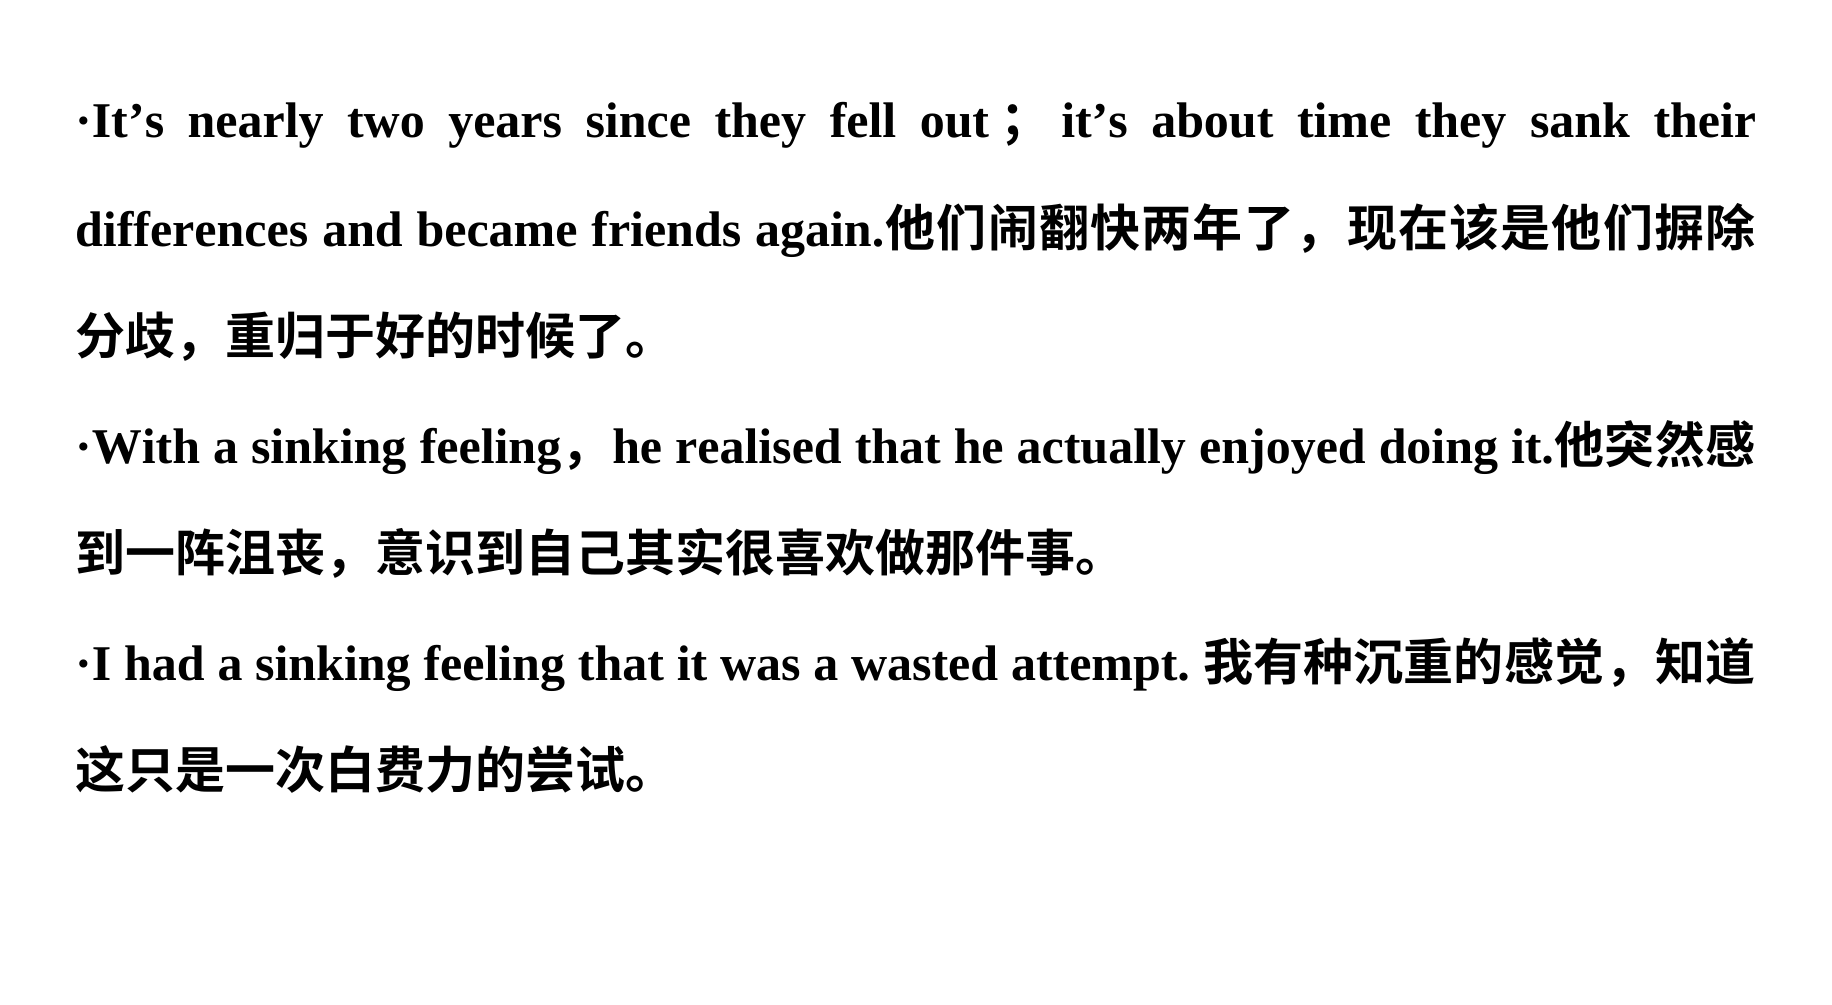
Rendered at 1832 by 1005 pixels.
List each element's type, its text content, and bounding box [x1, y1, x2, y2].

text ·I had a sinking feeling that it was a wasted attempt. 我有种沉重的感觉，知道这只是一次白费力的尝试。 [75, 622, 1756, 803]
text ·With a sinking feeling，he realised that he actually enjoyed doing it.他突然感到一阵沮丧，意识到自己其实很喜欢做那件事。 [75, 405, 1756, 586]
text ·It’s nearly two years since they fell out；it’s about time they sank their differences and became friends again.他们闹翻快两年了，现在该是他们摒除分歧，重归于好的时候了。 [75, 79, 1756, 369]
